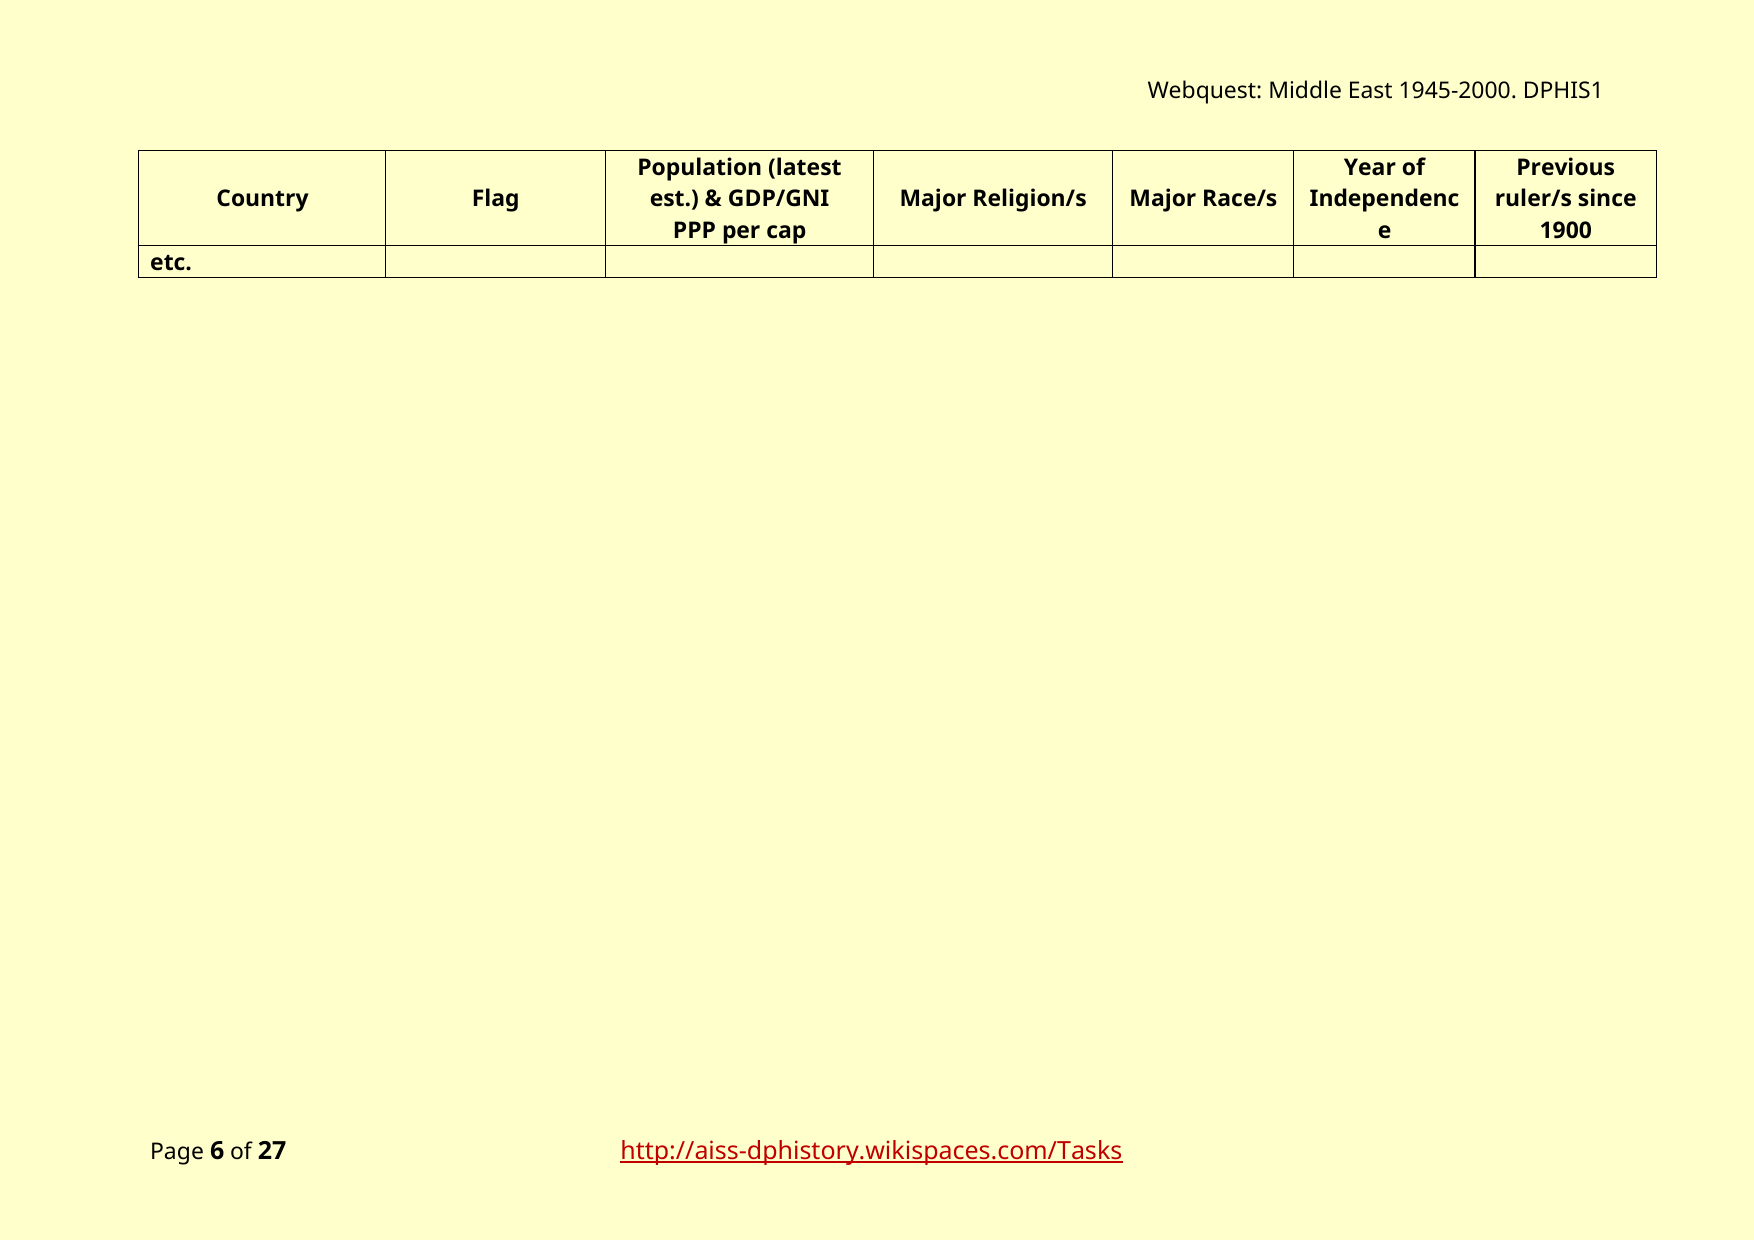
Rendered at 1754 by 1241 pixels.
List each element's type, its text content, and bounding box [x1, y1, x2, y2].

table_cell [1294, 246, 1474, 277]
table_header Major Race/s [1113, 151, 1293, 245]
table_header Flag [386, 151, 605, 245]
table_header Population (latest est.) & GDP/GNI PPP per cap [606, 151, 873, 245]
table_header Major Religion/s [874, 151, 1112, 245]
table_cell etc. [139, 246, 385, 277]
table_cell [874, 246, 1112, 277]
table_cell [1113, 246, 1293, 277]
table_cell [606, 246, 873, 277]
table_header Country [139, 151, 385, 245]
table_cell [1476, 246, 1656, 277]
table_cell [386, 246, 605, 277]
table_header Year of Independence [1294, 151, 1474, 245]
table_header Previous ruler/s since 1900 [1476, 151, 1656, 245]
